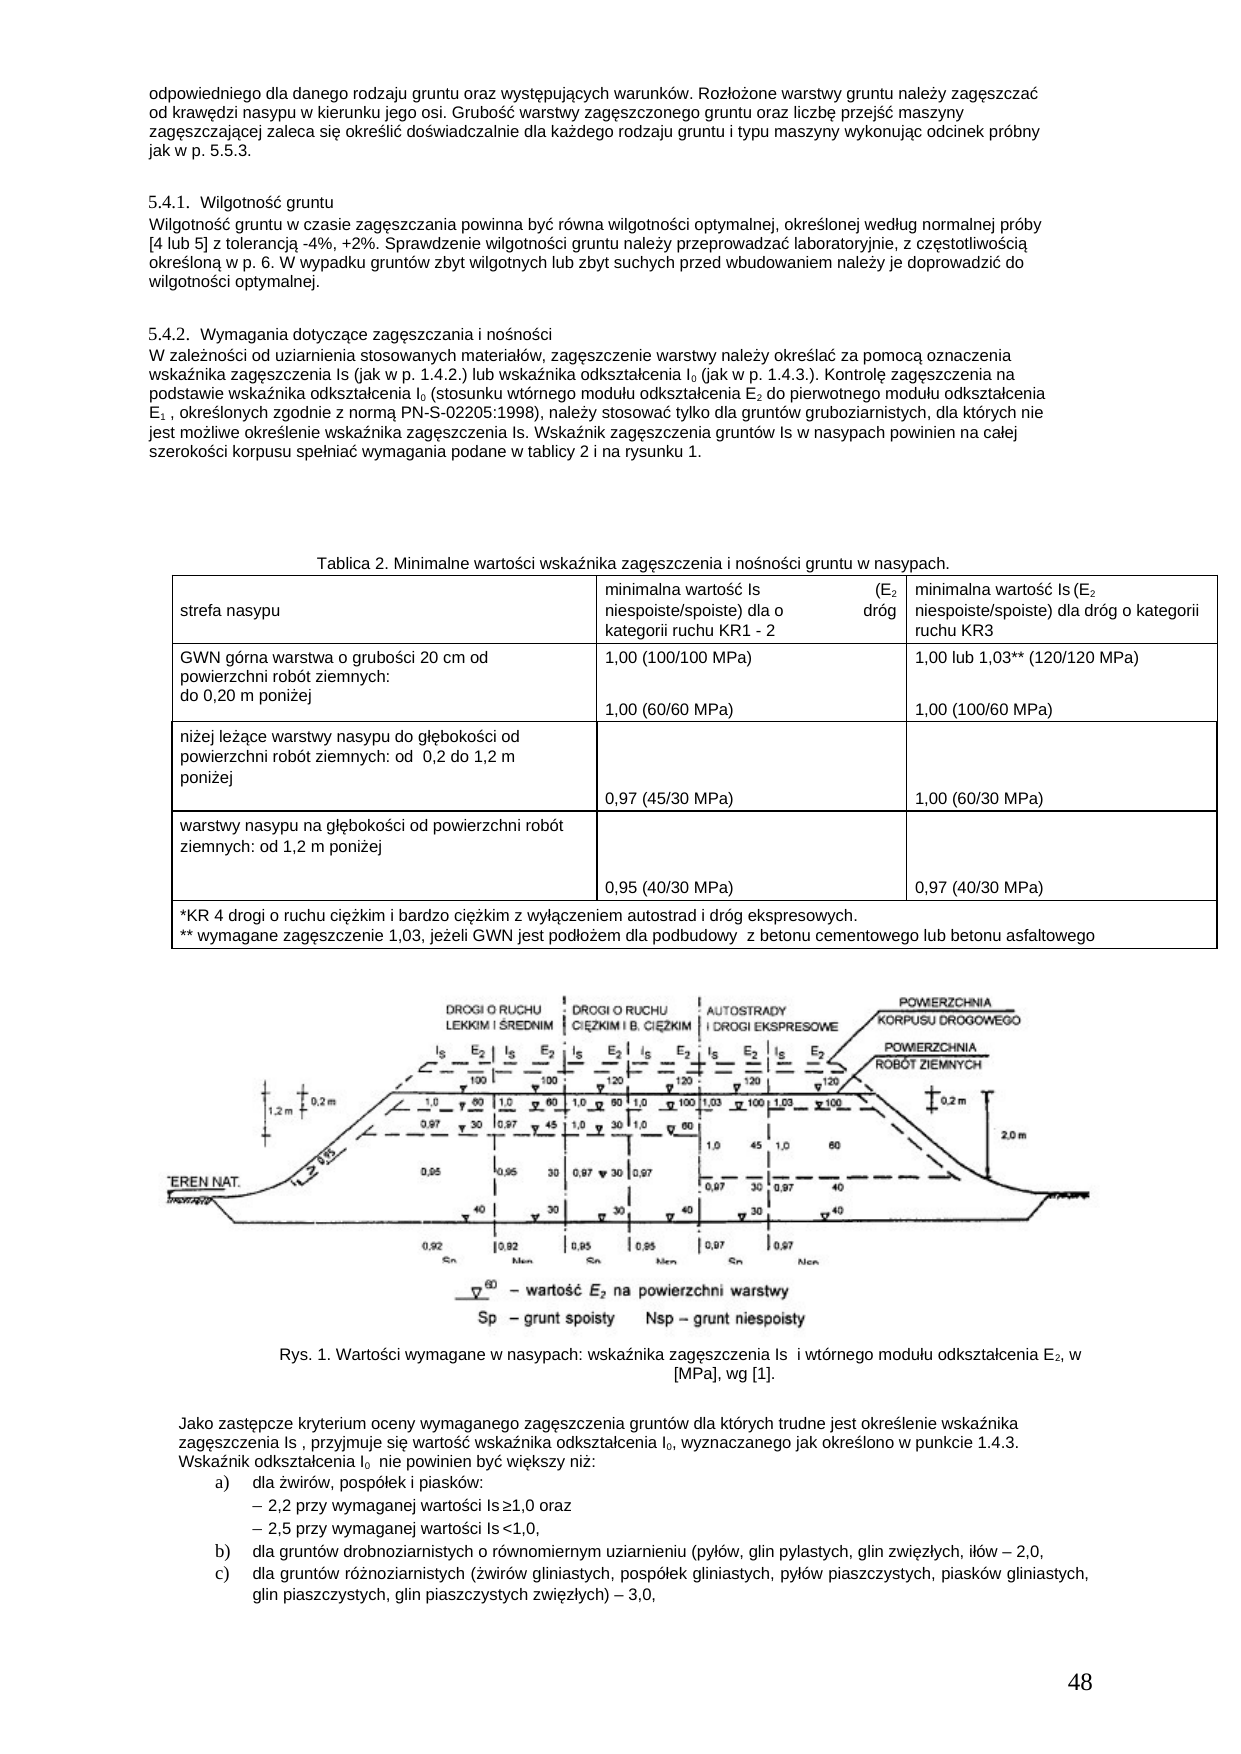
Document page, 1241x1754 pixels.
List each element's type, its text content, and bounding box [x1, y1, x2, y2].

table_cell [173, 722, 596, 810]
list Wilgotność gruntu [148, 191, 1092, 213]
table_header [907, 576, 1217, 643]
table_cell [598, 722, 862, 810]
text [149, 83, 1060, 160]
text Rys. 1. Wartości wymagane w nasypach: wskaźnika zagęszczenia Is i wtórnego modułu odkształcenia E2, w [MPa], wg [1]. [279, 1344, 1090, 1383]
list 2,5 przy wymaganej wartości Is <1,0, [252, 1517, 1090, 1538]
text Wilgotność gruntu w czasie zagęszczania powinna być równa wilgotności optymalnej, określonej według normalnej próby [4 lub 5] z tolerancją -4%, +2%. Sprawdzenie wilgotności gruntu należy przeprowadzać laboratoryjnie, z częstotliwością określoną w p. 6. W wypadku gruntów zbyt wilgotnych lub zbyt suchych przed wbudowaniem należy je doprowadzić do wilgotności optymalnej. [149, 215, 1060, 291]
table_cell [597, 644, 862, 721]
text Jako zastępcze kryterium oceny wymaganego zagęszczenia gruntów dla których trudne jest określenie wskaźnika zagęszczenia Is , przyjmuje się wartość wskaźnika odkształcenia I0, wyznaczanego jak określono w punkcie 1.4.3. [178, 1414, 1090, 1452]
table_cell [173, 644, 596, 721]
list dla gruntów różnoziarnistych (żwirów gliniastych, pospółek gliniastych, pyłów piaszczystych, piasków gliniastych, glin piaszczystych, glin piaszczystych zwięzłych) – 3,0, [215, 1562, 1090, 1603]
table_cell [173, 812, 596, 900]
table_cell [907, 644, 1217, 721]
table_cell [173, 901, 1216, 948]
text W zależności od uziarnienia stosowanych materiałów, zagęszczenie warstwy należy określać za pomocą oznaczenia wskaźnika zagęszczenia Is (jak w p. 1.4.2.) lub wskaźnika odkształcenia I0 (jak w p. 1.4.3.). Kontrolę zagęszczenia na podstawie wskaźnika odkształcenia I0 (stosunku wtórnego modułu odkształcenia E2 do pierwotnego modułu odkształcenia E1 , określonych zgodnie z normą PN-S-02205:1998), należy stosować tylko dla gruntów gruboziarnistych, dla których nie jest możliwe określenie wskaźnika zagęszczenia Is. Wskaźnik zagęszczenia gruntów Is w nasypach powinien na całej szerokości korpusu spełniać wymagania podane w tablicy 2 i na rysunku 1. [149, 346, 1060, 461]
picture [147, 949, 1147, 1343]
text Tablica 2. Minimalne wartości wskaźnika zagęszczenia i nośności gruntu w nasypach. [251, 554, 1016, 573]
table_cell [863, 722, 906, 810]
list Wymagania dotyczące zagęszczania i nośności [148, 322, 1092, 344]
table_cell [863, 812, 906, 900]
list 2,2 przy wymaganej wartości Is ≥1,0 oraz [252, 1494, 1090, 1516]
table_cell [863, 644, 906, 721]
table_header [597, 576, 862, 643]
list dla żwirów, pospółek i piasków: [215, 1471, 1090, 1493]
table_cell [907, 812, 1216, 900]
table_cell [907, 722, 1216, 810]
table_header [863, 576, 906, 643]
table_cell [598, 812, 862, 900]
list dla gruntów drobnoziarnistych o równomiernym uziarnieniu (pyłów, glin pylastych, glin zwięzłych, iłów – 2,0, [215, 1539, 1090, 1561]
text Wskaźnik odkształcenia I0 nie powinien być większy niż: [178, 1452, 1090, 1471]
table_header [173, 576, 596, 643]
